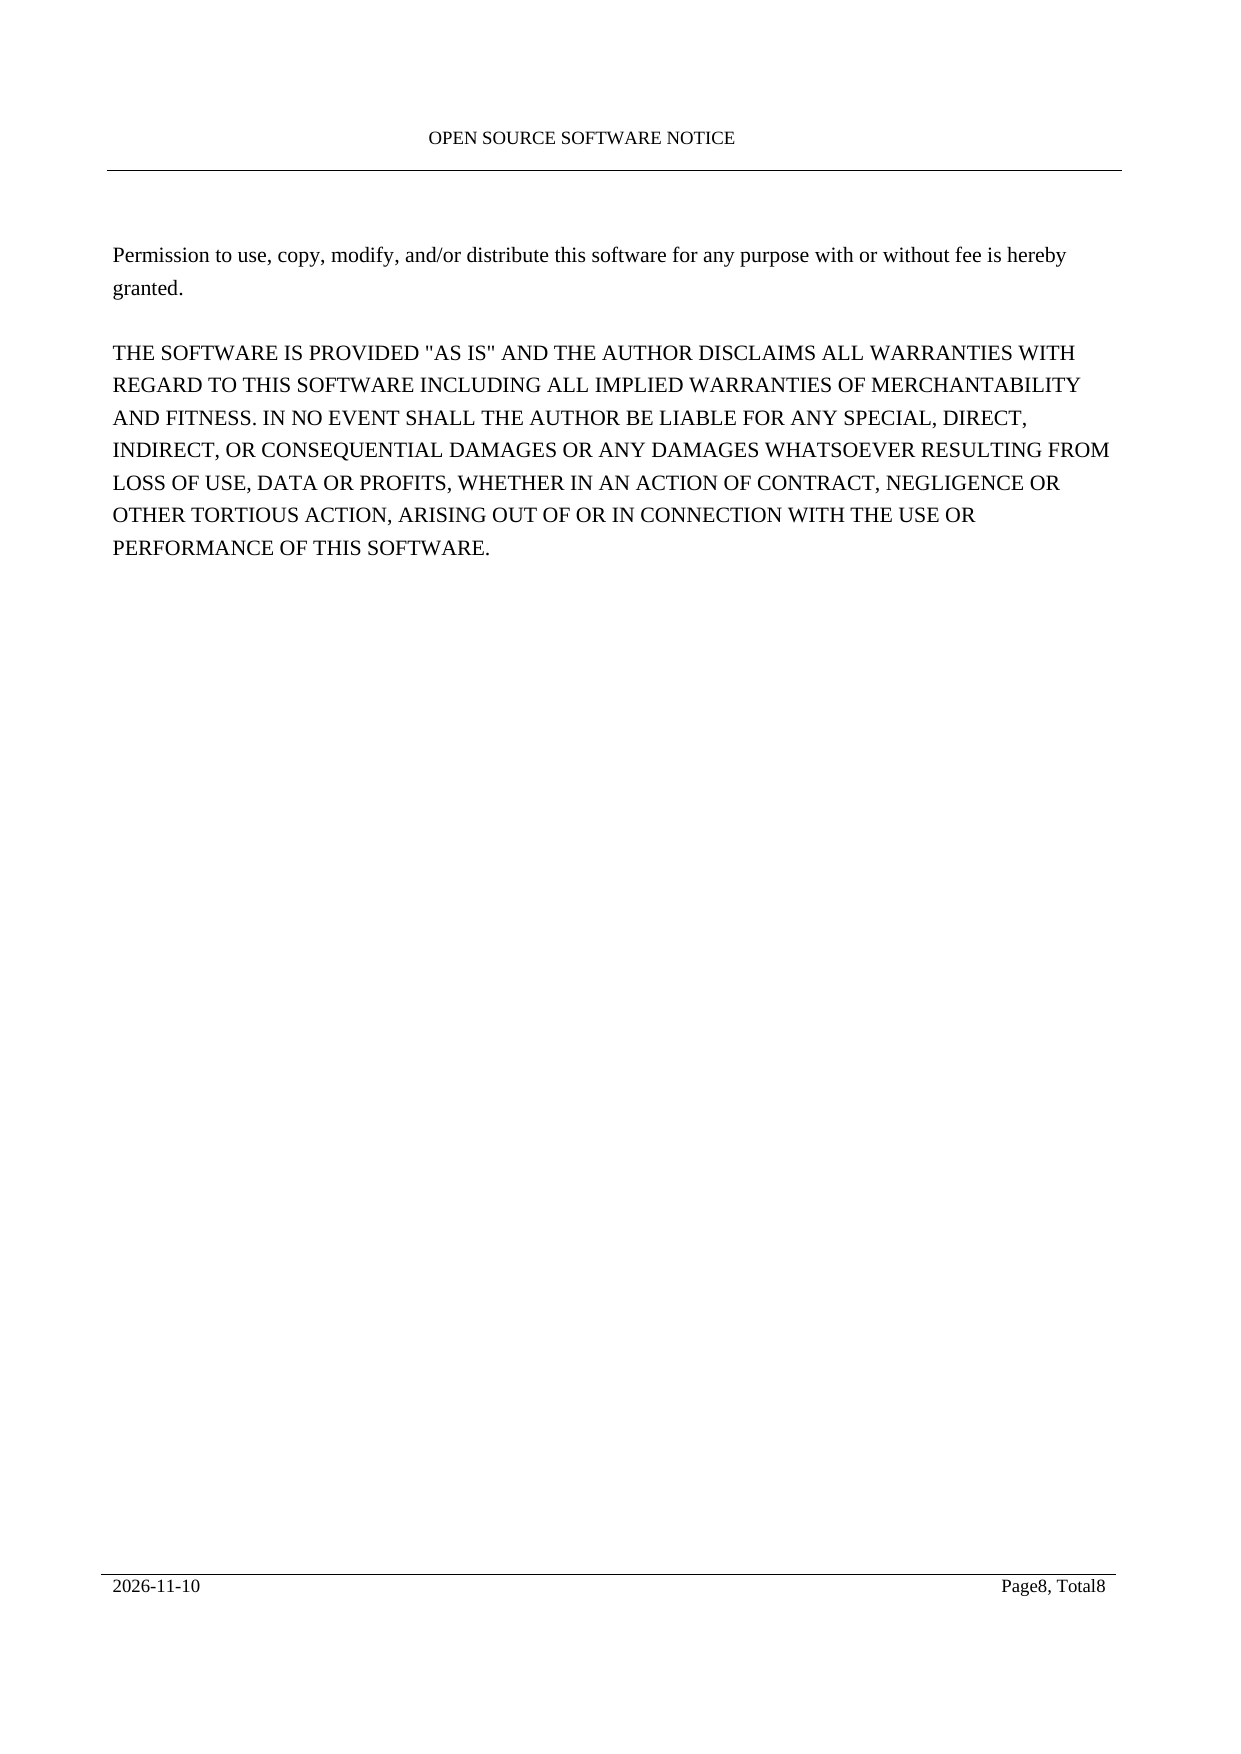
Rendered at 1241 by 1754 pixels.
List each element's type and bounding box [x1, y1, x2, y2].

text [112, 206, 1128, 596]
